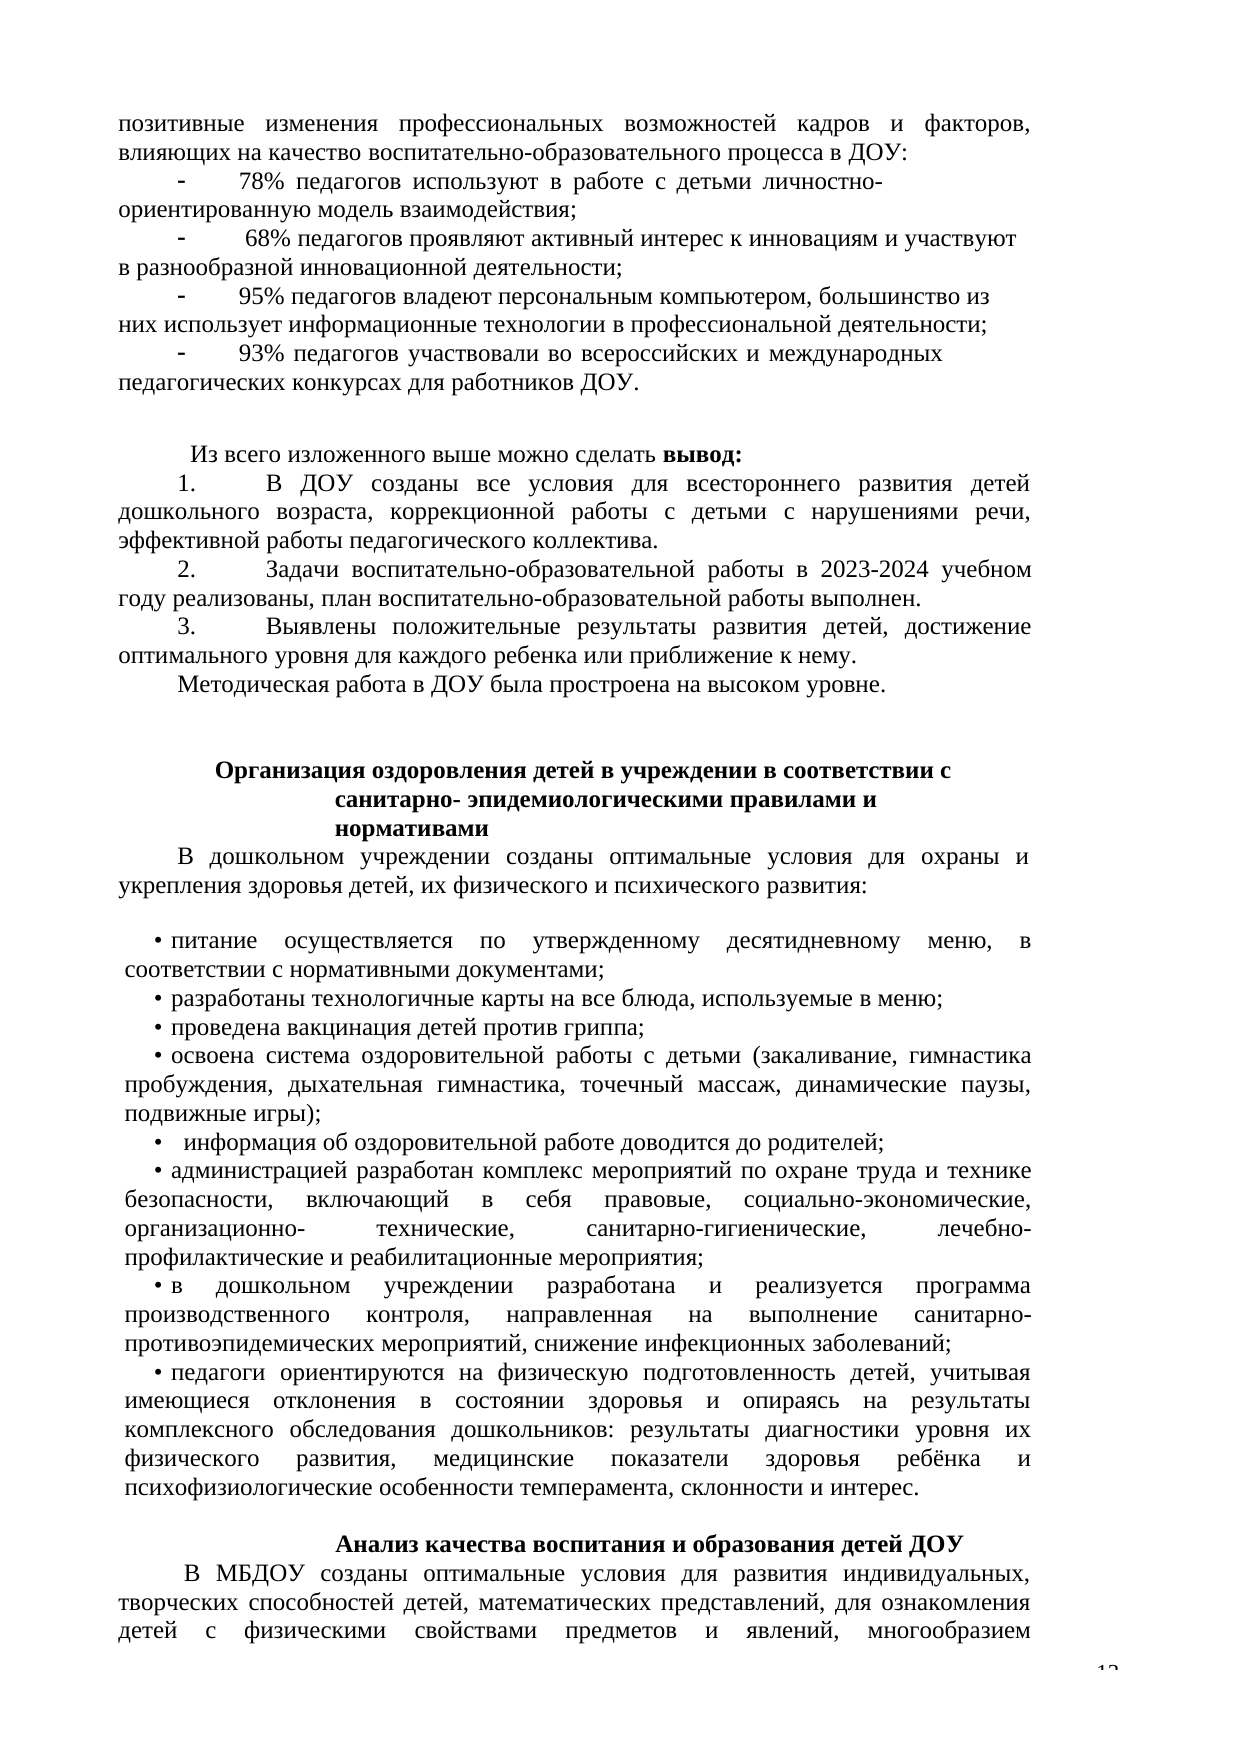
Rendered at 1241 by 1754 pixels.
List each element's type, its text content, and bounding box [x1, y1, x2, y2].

list 93% педагогов участвовали во всероссийских и международных педагогических конкурсах для работников ДОУ. [118, 338, 1031, 396]
list информация об оздоровительной работе доводится до родителей; [124, 1127, 1137, 1155]
list администрацией разработан комплекс мероприятий по охране труда и технике безопасности, включающий в себя правовые, социально-экономические, организационно- технические, санитарно-гигиенические, лечебно-профилактические и реабилитационные мероприятия; [124, 1155, 1032, 1270]
list проведена вакцинация детей против гриппа; [124, 1012, 1137, 1040]
list 95% педагогов владеют персональным компьютером, большинство из них использует информационные технологии в профессиональной деятельности; [118, 281, 1031, 338]
list в дошкольном учреждении разработана и реализуется программа производственного контроля, направленная на выполнение санитарно-противоэпидемических мероприятий, снижение инфекционных заболеваний; [124, 1270, 1032, 1357]
list В ДОУ созданы все условия для всестороннего развития детей дошкольного возраста, коррекционной работы с детьми с нарушениями речи, эффективной работы педагогического коллектива. [118, 468, 1031, 554]
text Из всего изложенного выше можно сделать вывод: [190, 439, 1137, 468]
list педагоги ориентируются на физическую подготовленность детей, учитывая имеющиеся отклонения в состоянии здоровья и опираясь на результаты комплексного обследования дошкольников: результаты диагностики уровня их физического развития, медицинские показатели здоровья ребёнка и психофизиологические особенности темперамента, склонности и интерес. [124, 1357, 1031, 1500]
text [118, 108, 1031, 166]
list 68% педагогов проявляют активный интерес к инновациям и участвуют в разнообразной инновационной деятельности; [118, 223, 1031, 281]
list 78% педагогов используют в работе с детьми личностно-ориентированную модель взаимодействия; [118, 166, 1031, 223]
list разработаны технологичные карты на все блюда, используемые в меню; [124, 983, 1137, 1012]
text Методическая работа в ДОУ была простроена на высоком уровне. [177, 669, 1137, 698]
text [118, 1558, 1031, 1644]
text Анализ качества воспитания и образования детей ДОУ [335, 1529, 1137, 1558]
text Организация оздоровления детей в учреждении в соответствии с санитарно- эпидемиологическими правилами и нормативами [214, 755, 994, 841]
text В дошкольном учреждении созданы оптимальные условия для охраны и укрепления здоровья детей, их физического и психического развития: [118, 841, 1030, 899]
list Выявлены положительные результаты развития детей, достижение оптимального уровня для каждого ребенка или приближение к нему. [118, 611, 1031, 669]
list освоена система оздоровительной работы с детьми (закаливание, гимнастика пробуждения, дыхательная гимнастика, точечный массаж, динамические паузы, подвижные игры); [124, 1040, 1032, 1127]
list питание осуществляется по утвержденному десятидневному меню, в соответствии с нормативными документами; [124, 925, 1032, 983]
list Задачи воспитательно-образовательной работы в 2023-2024 учебном году реализованы, план воспитательно-образовательной работы выполнен. [118, 554, 1032, 611]
